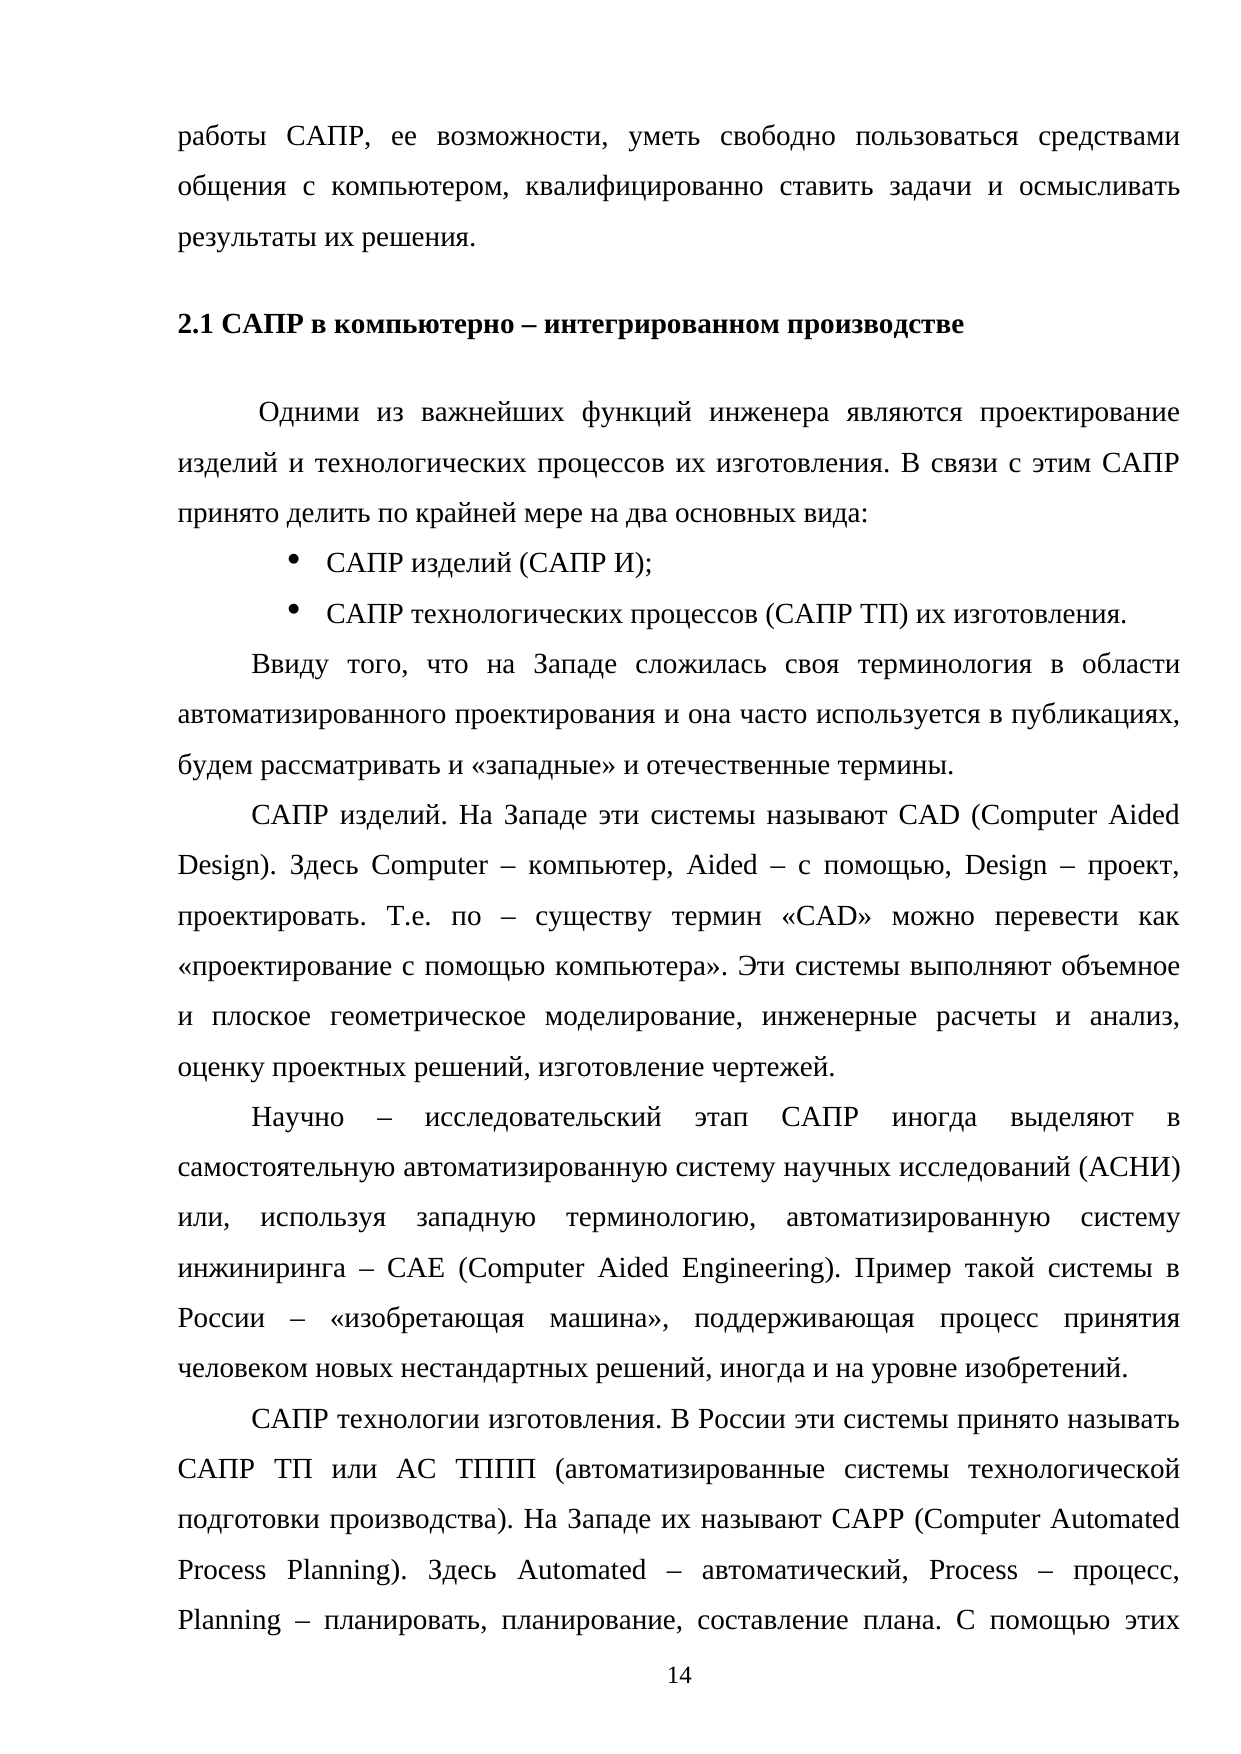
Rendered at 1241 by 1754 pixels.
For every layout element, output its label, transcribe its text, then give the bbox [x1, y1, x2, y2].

list САПР изделий (САПР И); [288, 545, 1181, 579]
list САПР технологических процессов (САПР ТП) их изготовления. [288, 596, 1181, 629]
text Научно – исследовательский этап САПР иногда выделяют в самостоятельную автоматизированную систему научных исследований (АСНИ) или, используя западную терминологию, автоматизированную систему инжиниринга – CAE (Computer Aided Engineering). Пример такой системы в России – «изобретающая машина», поддерживающая процесс принятия человеком новых нестандартных решений, иногда и на уровне изобретений. [177, 1099, 1181, 1384]
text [177, 1401, 1181, 1636]
subtitle 2.1 САПР в компьютерно – интегрированном производстве [177, 307, 1181, 340]
text Ввиду того, что на Западе сложилась своя терминология в области автоматизированного проектирования и она часто используется в публикациях, будем рассматривать и «западные» и отечественные термины. [177, 646, 1181, 780]
text САПР изделий. На Западе эти системы называют CAD (Computer Aided Design). Здесь Computer – компьютер, Aided – с помощью, Design – проект, проектировать. Т.е. по – существу термин «CAD» можно перевести как «проектирование с помощью компьютера». Эти системы выполняют объемное и плоское геометрическое моделирование, инженерные расчеты и анализ, оценку проектных решений, изготовление чертежей. [177, 797, 1181, 1082]
text Одними из важнейших функций инженера являются проектирование изделий и технологических процессов их изготовления. В связи с этим САПР принято делить по крайней мере на два основных вида: [177, 394, 1181, 528]
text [177, 118, 1181, 252]
